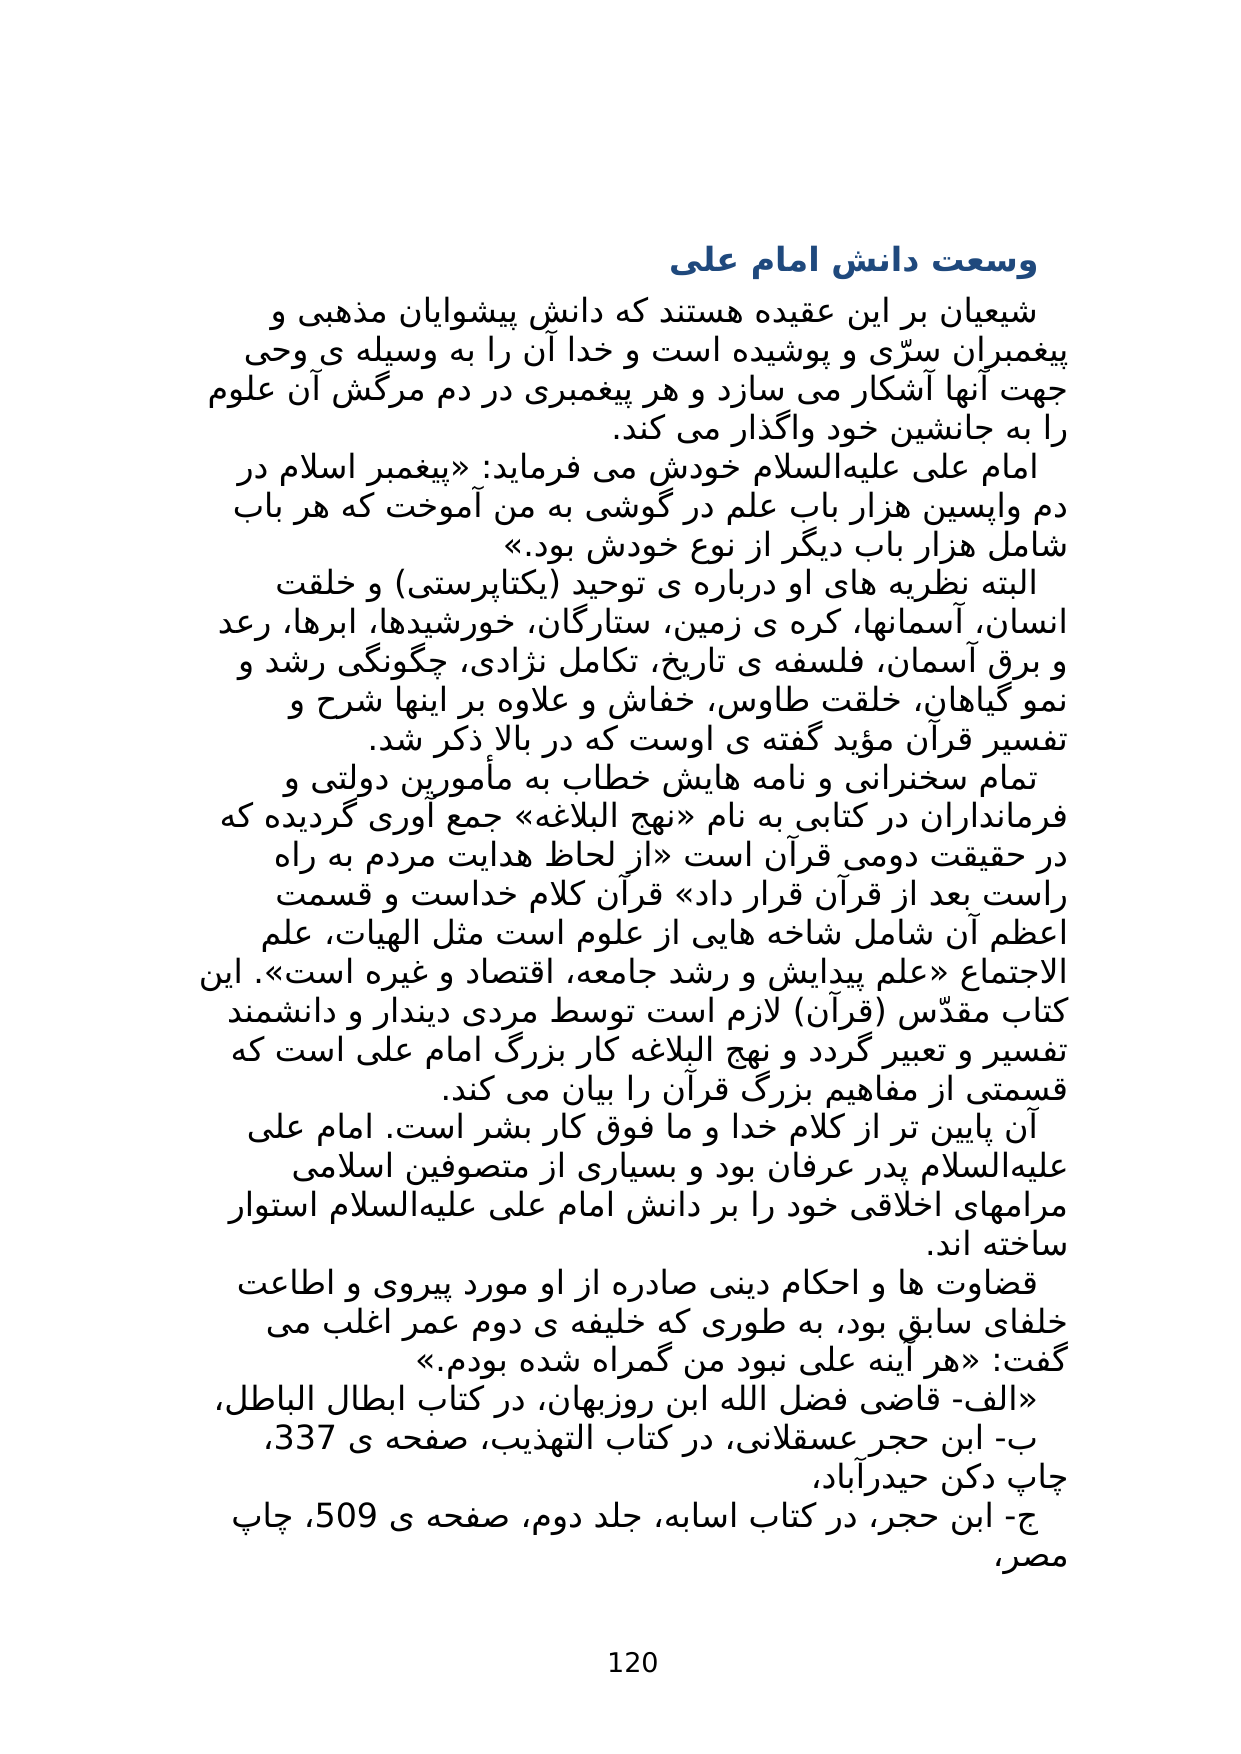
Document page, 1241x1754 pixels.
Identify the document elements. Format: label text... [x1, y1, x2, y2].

text تمام سخنرانى و نامه هايش خطاب به مأمورين دولتى و فرمانداران در كتابى به نام «نهج البلاغه» جمع آورى گرديده كه در حقيقت دومى قرآن است «از لحاظ هدايت مردم به راه راست بعد از قرآن قرار داد» قرآن كلام خداست و قسمت اعظم آن شامل شاخه هايى از علوم است مثل الهيات، علم الاجتماع «علم پيدايش و رشد جامعه، اقتصاد و غيره است». اين كتاب مقدّس (قرآن) لازم است توسط مردى ديندار و دانشمند تفسير و تعبير گردد و نهج البلاغه كار بزرگ امام على است كه قسمتى از مفاهيم بزرگ قرآن را بيان مى كند. [197, 758, 1069, 1108]
text البته نظريه هاى او درباره ى توحيد (يكتاپرستى) و خلقت انسان، آسمانها، كره ى زمين، ستارگان، خورشيدها، ابرها، رعد و برق آسمان، فلسفه ى تاريخ، تكامل نژادى، چگونگى رشد و نمو گياهان، خلقت طاوس، خفاش و علاوه بر اينها شرح و تفسير قرآن مؤيد گفته ى اوست كه در بالا ذكر شد. [197, 564, 1069, 758]
subtitle وسعت دانش امام على [197, 241, 1069, 279]
text «الف- قاضى فضل الله ابن روزبهان، در كتاب ابطال الباطل، [197, 1380, 1069, 1419]
text ب- ابن حجر عسقلانى، در كتاب التهذيب، صفحه ى 337، چاپ دكن حيدرآباد، [197, 1419, 1069, 1496]
text ج- ابن حجر، در كتاب اسابه، جلد دوم، صفحه ى 509، چاپ مصر، [197, 1496, 1069, 1574]
text قضاوت ها و احكام دينى صادره از او مورد پيروى و اطاعت خلفاى سابق بود، به طورى كه خليفه ى دوم عمر اغلب مى گفت: «هر آينه على نبود من گمراه شده بودم.» [197, 1263, 1069, 1380]
text امام على عليه‌السلام خودش مى فرمايد: «پيغمبر اسلام در دم واپسين هزار باب علم در گوشى به من آموخت كه هر باب شامل هزار باب ديگر از نوع خودش بود.» [197, 447, 1069, 564]
text شيعيان بر اين عقيده هستند كه دانش پيشوايان مذهبى و پيغمبران سرّى و پوشيده است و خدا آن را به وسيله ى وحى جهت آنها آشكار مى سازد و هر پيغمبرى در دم مرگش آن علوم را به جانشين خود واگذار مى كند. [197, 292, 1069, 447]
text آن پايين تر از كلام خدا و ما فوق كار بشر است. امام على عليه‌السلام پدر عرفان بود و بسيارى از متصوفين اسلامى مرامهاى اخلاقى خود را بر دانش امام على عليه‌السلام استوار ساخته اند. [197, 1108, 1069, 1263]
